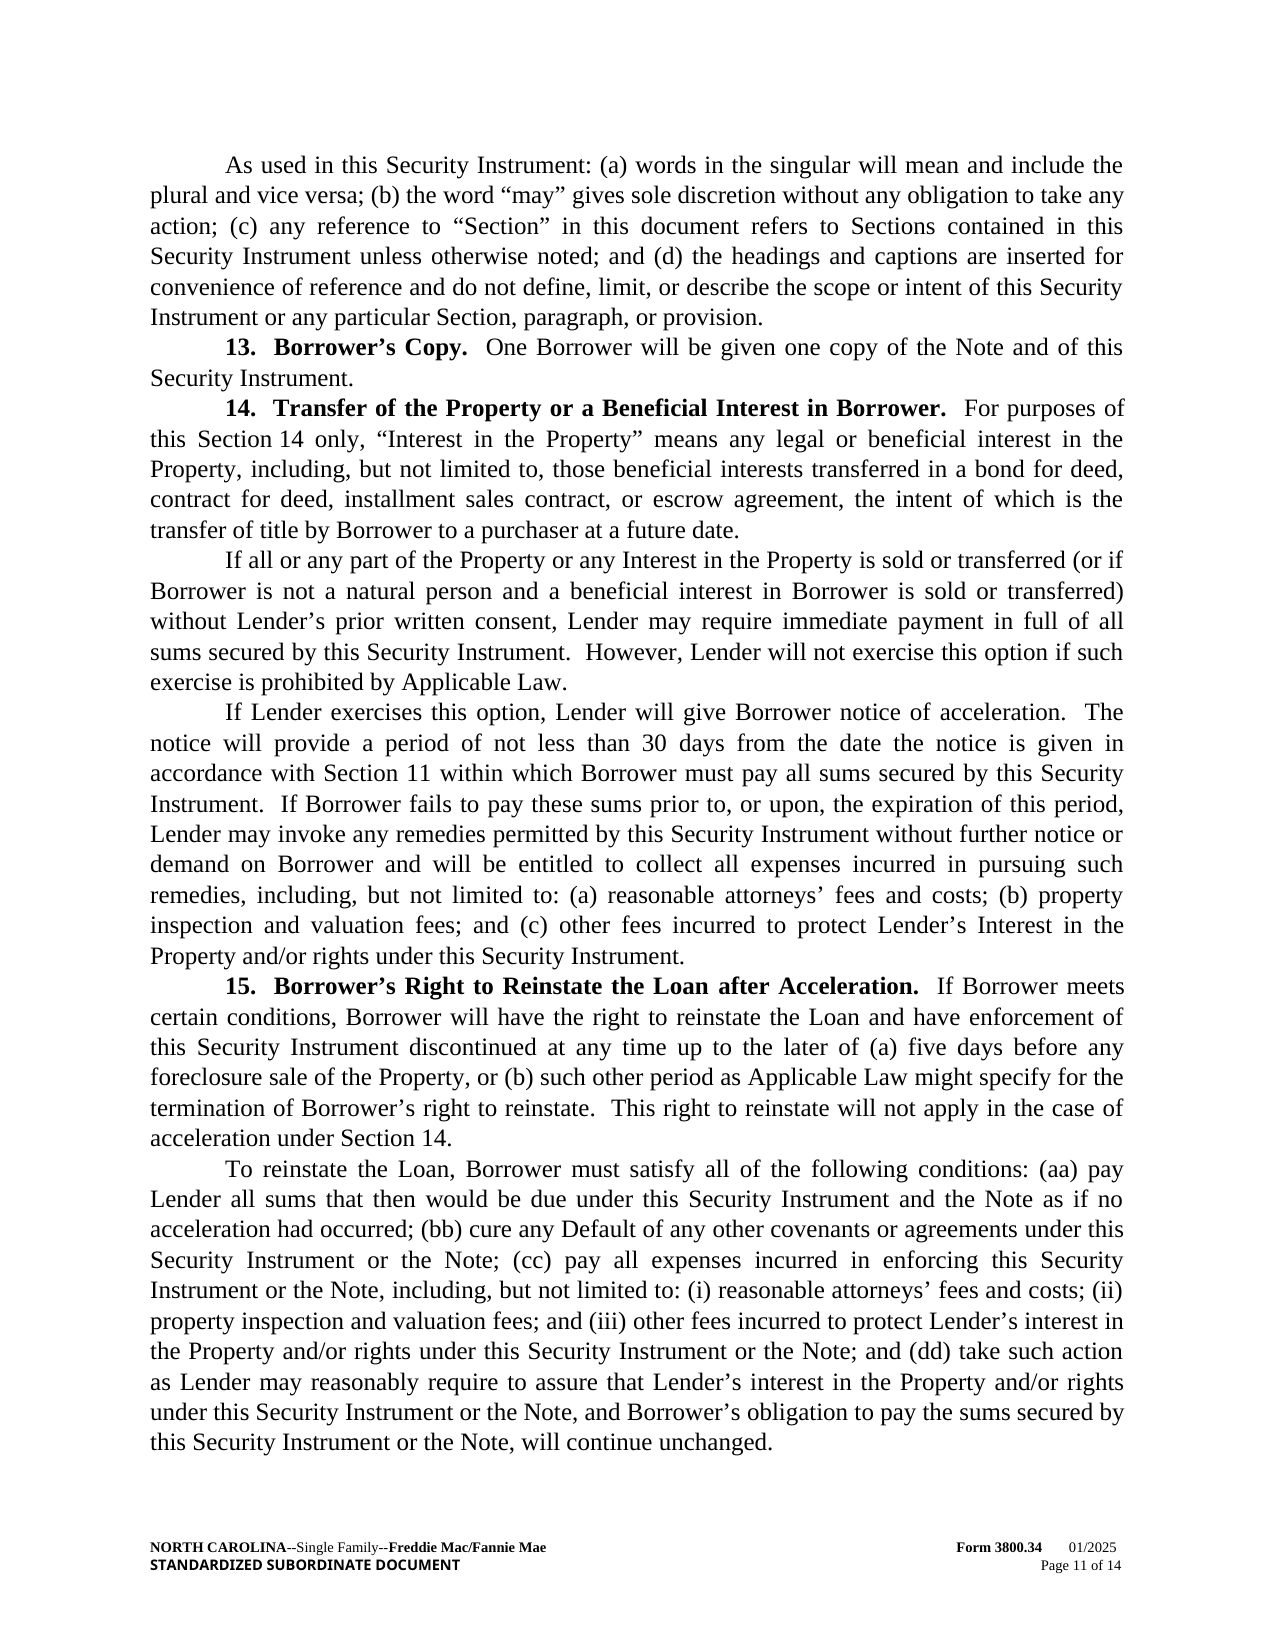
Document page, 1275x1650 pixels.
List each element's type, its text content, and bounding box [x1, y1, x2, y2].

text 14. Transfer of the Property or a Beneficial Interest in Borrower. For purposes of this Section 14 only, “Interest in the Property” means any legal or beneficial interest in the Property, including, but not limited to, those beneficial interests transferred in a bond for deed, contract for deed, installment sales contract, or escrow agreement, the intent of which is the transfer of title by Borrower to a purchaser at a future date. [150, 393, 1125, 544]
text 13. Borrower’s Copy. One Borrower will be given one copy of the Note and of this Security Instrument. [150, 332, 1125, 392]
text As used in this Security Instrument: (a) words in the singular will mean and include the plural and vice versa; (b) the word “may” gives sole discretion without any obligation to take any action; (c) any reference to “Section” in this document refers to Sections contained in this Security Instrument unless otherwise noted; and (d) the headings and captions are inserted for convenience of reference and do not define, limit, or describe the scope or intent of this Security Instrument or any particular Section, paragraph, or provision. [150, 150, 1125, 331]
text To reinstate the Loan, Borrower must satisfy all of the following conditions: (aa) pay Lender all sums that then would be due under this Security Instrument and the Note as if no acceleration had occurred; (bb) cure any Default of any other covenants or agreements under this Security Instrument or the Note; (cc) pay all expenses incurred in enforcing this Security Instrument or the Note, including, but not limited to: (i) reasonable attorneys’ fees and costs; (ii) property inspection and valuation fees; and (iii) other fees incurred to protect Lender’s interest in the Property and/or rights under this Security Instrument or the Note; and (dd) take such action as Lender may reasonably require to assure that Lender’s interest in the Property and/or rights under this Security Instrument or the Note, and Borrower’s obligation to pay the sums secured by this Security Instrument or the Note, will continue unchanged. [150, 1154, 1125, 1456]
text If all or any part of the Property or any Interest in the Property is sold or transferred (or if Borrower is not a natural person and a beneficial interest in Borrower is sold or transferred) without Lender’s prior written consent, Lender may require immediate payment in full of all sums secured by this Security Instrument. However, Lender will not exercise this option if such exercise is prohibited by Applicable Law. [150, 545, 1125, 696]
text 15. Borrower’s Right to Reinstate the Loan after Acceleration. If Borrower meets certain conditions, Borrower will have the right to reinstate the Loan and have enforcement of this Security Instrument discontinued at any time up to the later of (a) five days before any foreclosure sale of the Property, or (b) such other period as Applicable Law might specify for the termination of Borrower’s right to reinstate. This right to reinstate will not apply in the case of acceleration under Section 14. [150, 971, 1125, 1152]
text If Lender exercises this option, Lender will give Borrower notice of acceleration. The notice will provide a period of not less than 30 days from the date the notice is given in accordance with Section 11 within which Borrower must pay all sums secured by this Security Instrument. If Borrower fails to pay these sums prior to, or upon, the expiration of this period, Lender may invoke any remedies permitted by this Security Instrument without further notice or demand on Borrower and will be entitled to collect all expenses incurred in pursuing such remedies, including, but not limited to: (a) reasonable attorneys’ fees and costs; (b) property inspection and valuation fees; and (c) other fees incurred to protect Lender’s Interest in the Property and/or rights under this Security Instrument. [150, 697, 1125, 969]
